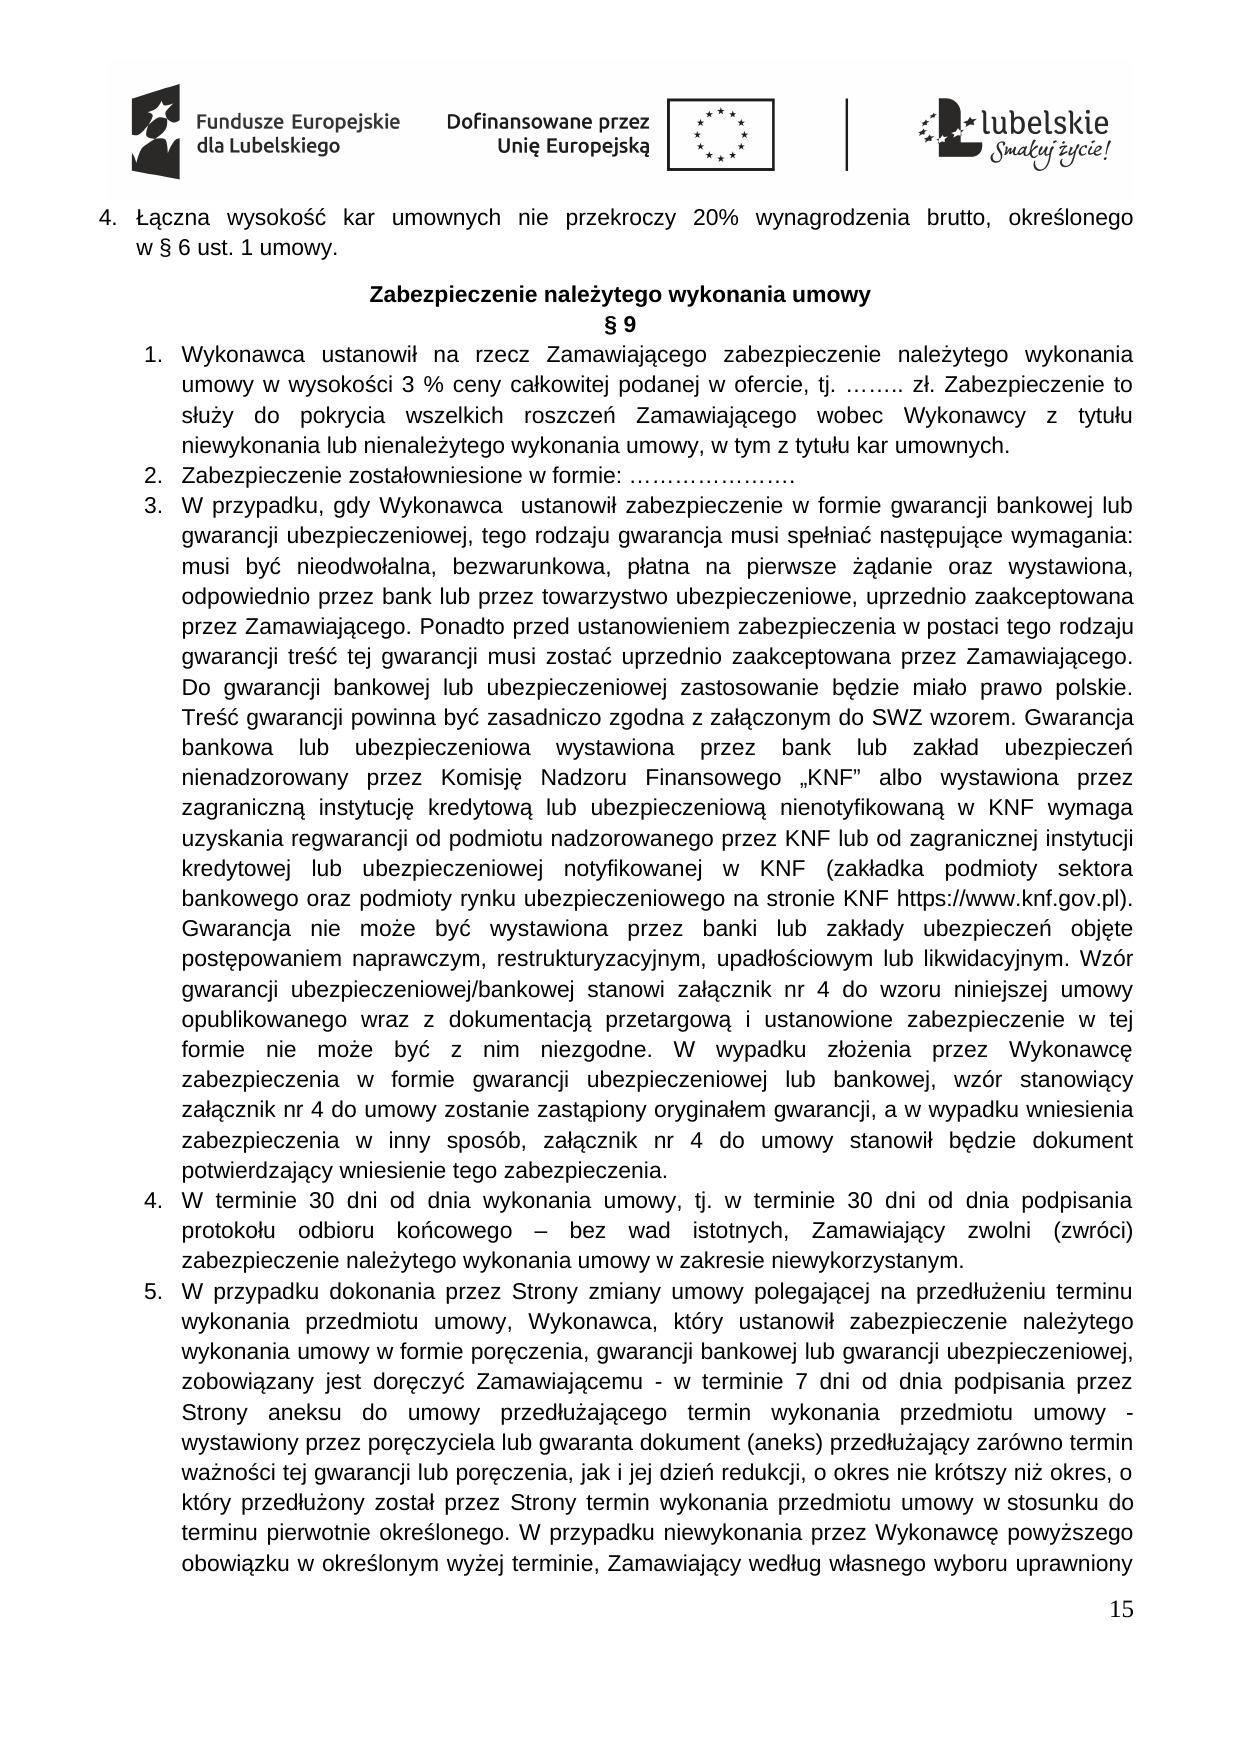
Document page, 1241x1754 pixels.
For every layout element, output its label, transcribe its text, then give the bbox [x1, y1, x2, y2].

list Łączna wysokość kar umownych nie przekroczy 20% wynagrodzenia brutto, określonego w § 6 ust. 1 umowy. [98, 204, 1134, 260]
text Zabezpieczenie należytego wykonania umowy [106, 281, 1134, 307]
list W terminie 30 dni od dnia wykonania umowy, tj. w terminie 30 dni od dnia podpisania protokołu odbioru końcowego – bez wad istotnych, Zamawiający zwolni (zwróci) zabezpieczenie należytego wykonania umowy w zakresie niewykorzystanym. [144, 1187, 1134, 1274]
list Wykonawca ustanowił na rzecz Zamawiającego zabezpieczenie należytego wykonania umowy w wysokości 3 % ceny całkowitej podanej w ofercie, tj. …….. zł. Zabezpieczenie to służy do pokrycia wszelkich roszczeń Zamawiającego wobec Wykonawcy z tytułu niewykonania lub nienależytego wykonania umowy, w tym z tytułu kar umownych. [144, 341, 1134, 458]
list Zabezpieczenie zostałowniesione w formie: …………………. [144, 462, 1134, 488]
text § 9 [106, 311, 1134, 337]
picture [106, 59, 1134, 204]
list W przypadku, gdy Wykonawca ustanowił zabezpieczenie w formie gwarancji bankowej lub gwarancji ubezpieczeniowej, tego rodzaju gwarancja musi spełniać następujące wymagania: musi być nieodwołalna, bezwarunkowa, płatna na pierwsze żądanie oraz wystawiona, odpowiednio przez bank lub przez towarzystwo ubezpieczeniowe, uprzednio zaakceptowana przez Zamawiającego. Ponadto przed ustanowieniem zabezpieczenia w postaci tego rodzaju gwarancji treść tej gwarancji musi zostać uprzednio zaakceptowana przez Zamawiającego. Do gwarancji bankowej lub ubezpieczeniowej zastosowanie będzie miało prawo polskie. Treść gwarancji powinna być zasadniczo zgodna z załączonym do SWZ wzorem. Gwarancja bankowa lub ubezpieczeniowa wystawiona przez bank lub zakład ubezpieczeń nienadzorowany przez Komisję Nadzoru Finansowego „KNF” albo wystawiona przez zagraniczną instytucję kredytową lub ubezpieczeniową nienotyfikowaną w KNF wymaga uzyskania regwarancji od podmiotu nadzorowanego przez KNF lub od zagranicznej instytucji kredytowej lub ubezpieczeniowej notyfikowanej w KNF (zakładka podmioty sektora bankowego oraz podmioty rynku ubezpieczeniowego na stronie KNF https://www.knf.gov.pl). Gwarancja nie może być wystawiona przez banki lub zakłady ubezpieczeń objęte postępowaniem naprawczym, restrukturyzacyjnym, upadłościowym lub likwidacyjnym. Wzór gwarancji ubezpieczeniowej/bankowej stanowi załącznik nr 4 do wzoru niniejszej umowy opublikowanego wraz z dokumentacją przetargową i ustanowione zabezpieczenie w tej formie nie może być z nim niezgodne. W wypadku złożenia przez Wykonawcę zabezpieczenia w formie gwarancji ubezpieczeniowej lub bankowej, wzór stanowiący załącznik nr 4 do umowy zostanie zastąpiony oryginałem gwarancji, a w wypadku wniesienia zabezpieczenia w inny sposób, załącznik nr 4 do umowy stanowił będzie dokument potwierdzający wniesienie tego zabezpieczenia. [144, 492, 1134, 1183]
